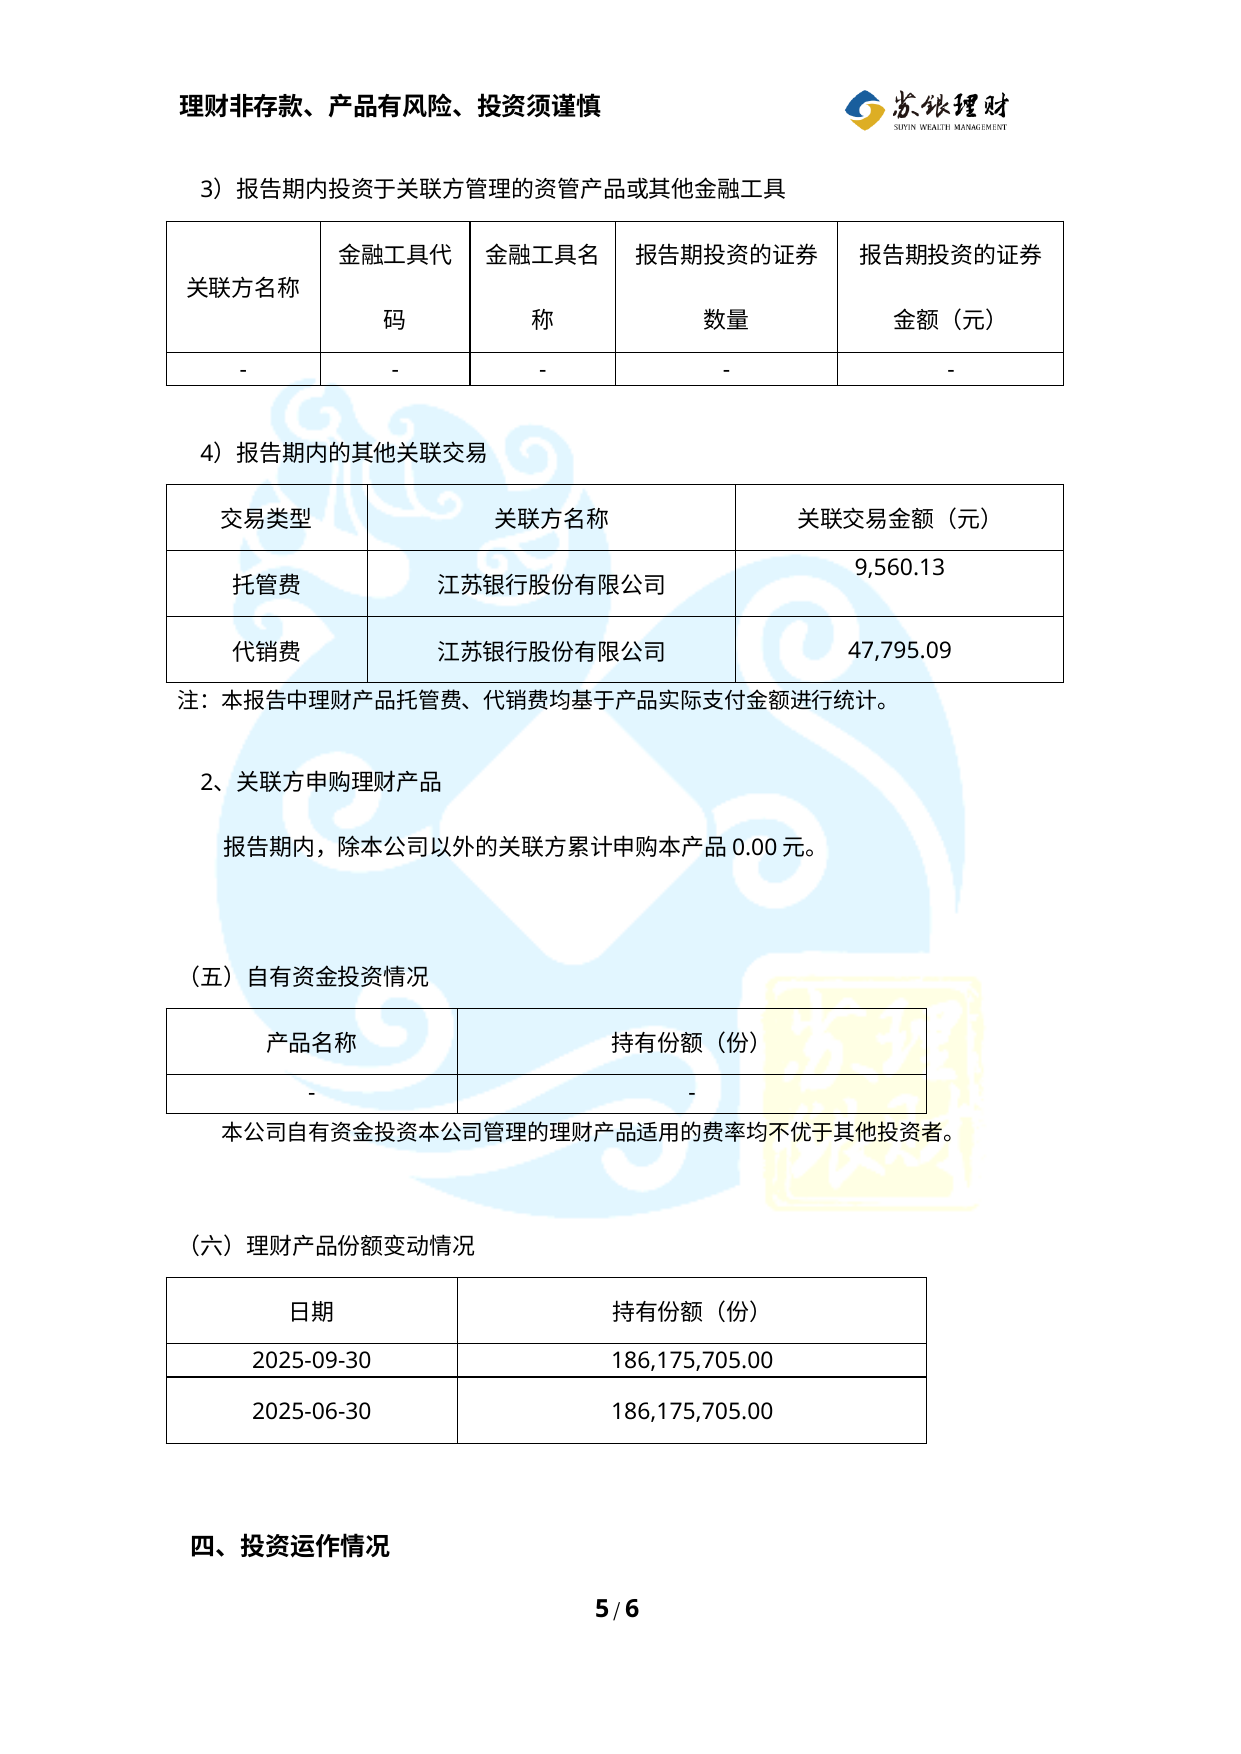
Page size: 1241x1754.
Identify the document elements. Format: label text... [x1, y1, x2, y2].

text 注：本报告中理财产品托管费、代销费均基于产品实际支付金额进行统计。 [177, 683, 1053, 715]
table_header 持有份额（份） [458, 1009, 926, 1074]
table_cell - [838, 353, 1063, 385]
table_cell 9,560.13 [736, 551, 1063, 616]
table_cell 2025-06-30 [167, 1378, 457, 1442]
table_header 金融工具名称 [471, 222, 615, 352]
table_header 日期 [167, 1278, 457, 1343]
table_cell 2025-09-30 [167, 1344, 457, 1376]
list 报告期内的其他关联交易 [177, 419, 1053, 484]
table_header 关联方名称 [368, 485, 735, 550]
table_cell 托管费 [167, 551, 367, 616]
table_cell - [471, 353, 615, 385]
text （六）理财产品份额变动情况 [177, 1212, 1053, 1277]
table_cell - [616, 353, 837, 385]
table_header 关联交易金额（元） [736, 485, 1063, 550]
table_cell 47,795.09 [736, 617, 1063, 682]
picture [820, 72, 1039, 143]
table_header 交易类型 [167, 485, 367, 550]
table_cell 江苏银行股份有限公司 [368, 617, 735, 682]
table_cell - [321, 353, 469, 385]
list 报告期内投资于关联方管理的资管产品或其他金融工具 [177, 156, 1053, 221]
table_cell 江苏银行股份有限公司 [368, 551, 735, 616]
text 本公司自有资金投资本公司管理的理财产品适用的费率均不优于其他投资者。 [177, 1114, 1053, 1147]
table_header 报告期投资的证券金额（元） [838, 222, 1063, 352]
table_cell - [167, 353, 320, 385]
table_cell - [167, 1075, 457, 1113]
table_header 产品名称 [167, 1009, 457, 1074]
table_header 关联方名称 [167, 222, 320, 352]
table_cell 186,175,705.00 [458, 1344, 926, 1376]
text （五）自有资金投资情况 [177, 943, 1053, 1008]
subtitle 四、投资运作情况 [190, 1512, 1053, 1577]
table_header 持有份额（份） [458, 1278, 926, 1343]
table_header 报告期投资的证券数量 [616, 222, 837, 352]
text 报告期内，除本公司以外的关联方累计申购本产品0.00元。 [177, 813, 1053, 878]
table_header 金融工具代码 [321, 222, 469, 352]
table_cell - [458, 1075, 926, 1113]
text 2、关联方申购理财产品 [177, 748, 1053, 813]
table_cell 186,175,705.00 [458, 1378, 926, 1442]
table_cell 代销费 [167, 617, 367, 682]
